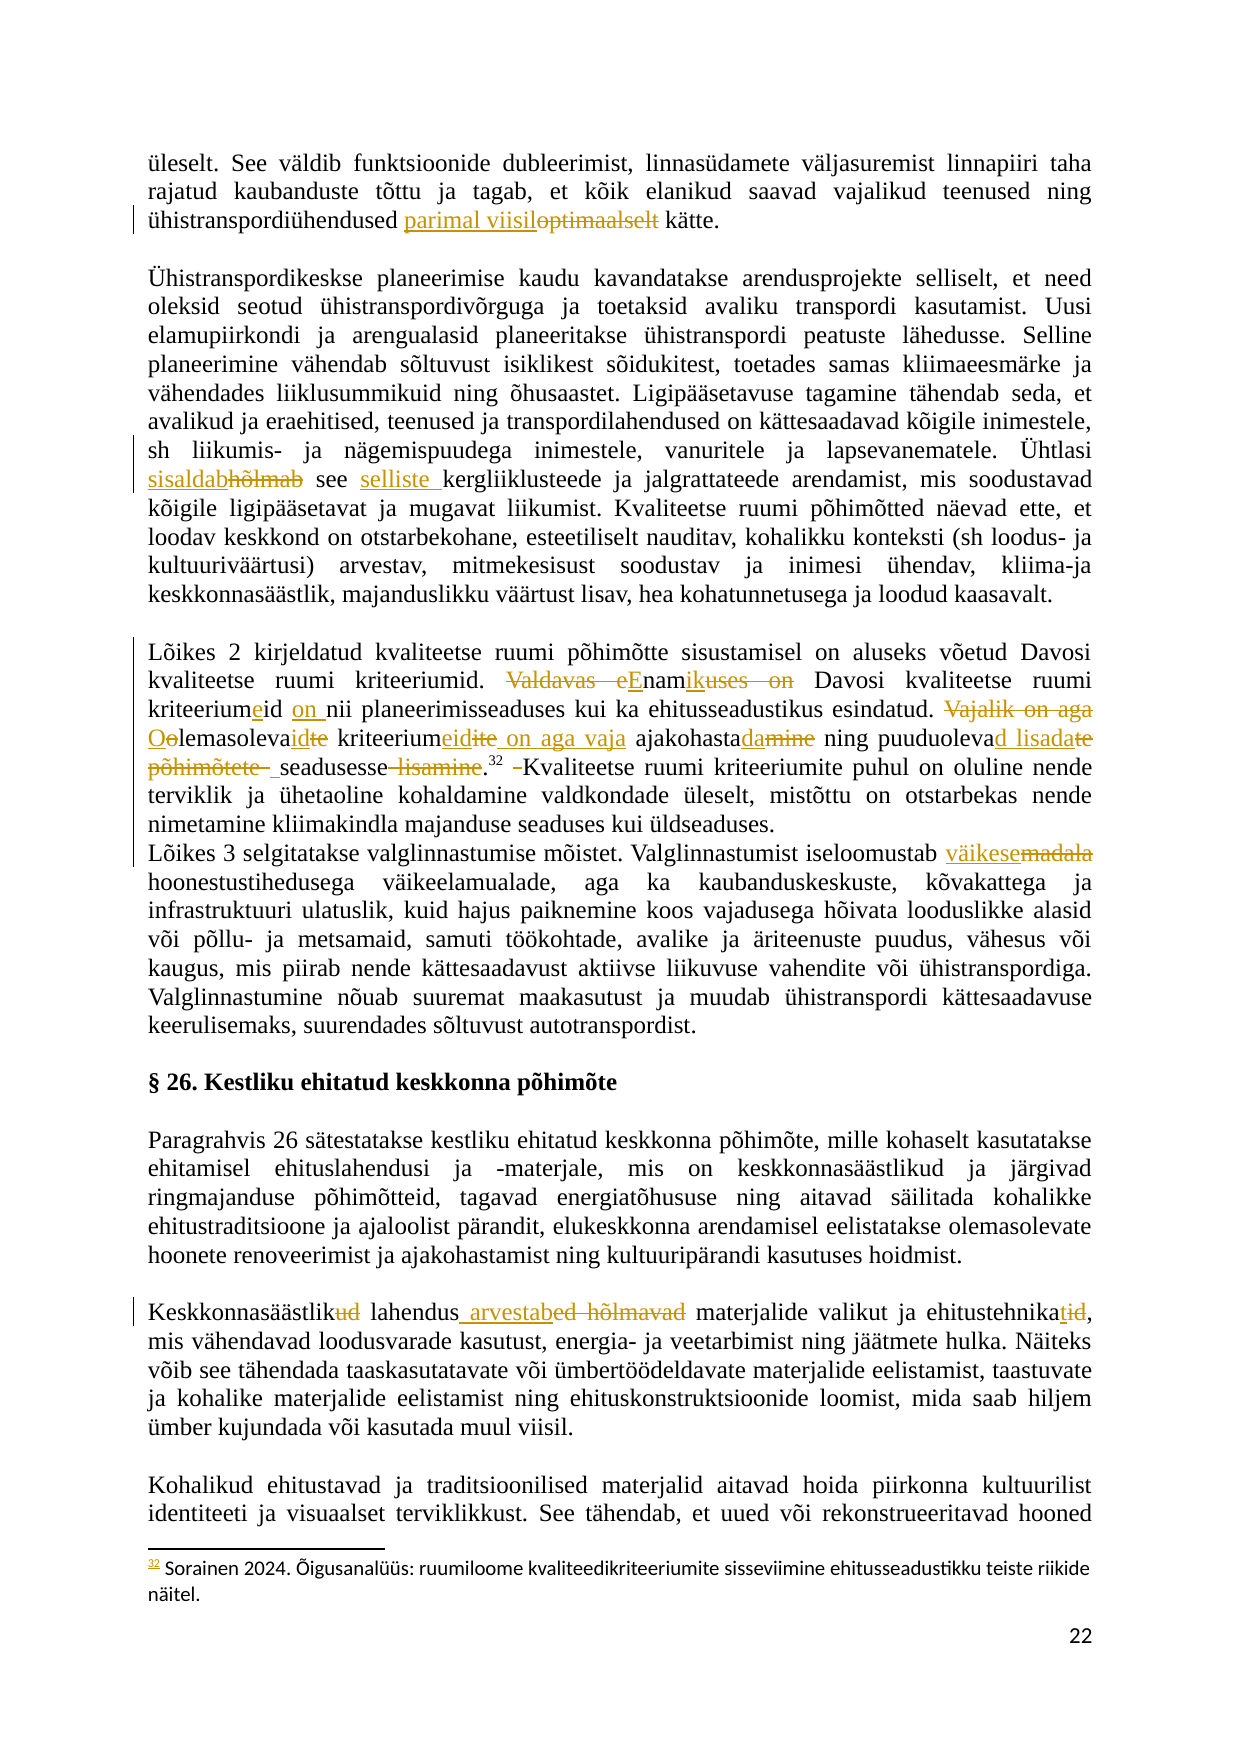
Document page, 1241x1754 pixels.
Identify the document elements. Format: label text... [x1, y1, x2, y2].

text Paragrahvis 26 sätestatakse kestliku ehitatud keskkonna põhimõte, mille kohaselt kasutatakse ehitamisel ehituslahendusi ja -materjale, mis on keskkonnasäästlikud ja järgivad ringmajanduse põhimõtteid, tagavad energiatõhususe ning aitavad säilitada kohalikke ehitustraditsioone ja ajaloolist pärandit, elukeskkonna arendamisel eelistatakse olemasolevate hoonete renoveerimist ja ajakohastamist ning kultuuripärandi kasutuses hoidmist. [148, 1125, 1093, 1268]
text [148, 1470, 1093, 1527]
text Ühistranspordikeskse planeerimise kaudu kavandatakse arendusprojekte selliselt, et need oleksid seotud ühistranspordivõrguga ja toetaksid avaliku transpordi kasutamist. Uusi elamupiirkondi ja arengualasid planeeritakse ühistranspordi peatuste lähedusse. Selline planeerimine vähendab sõltuvust isiklikest sõidukitest, toetades samas kliimaeesmärke ja vähendades liiklusummikuid ning õhusaastet. Ligipääsetavuse tagamine tähendab seda, et avalikud ja eraehitised, teenused ja transpordilahendused on kättesaadavad kõigile inimestele, sh liikumis- ja nägemispuudega inimestele, vanuritele ja lapsevanematele. Ühtlasi see kergliiklusteede ja jalgrattateede arendamist, mis soodustavad kõigile ligipääsetavat ja mugavat liikumist. Kvaliteetse ruumi põhimõtted näevad ette, et loodav keskkond on otstarbekohane, esteetiliselt nauditav, kohalikku konteksti (sh loodus- ja kultuuriväärtusi) arvestav, mitmekesisust soodustav ja inimesi ühendav, kliima-ja keskkonnasäästlik, majanduslikku väärtust lisav, hea kohatunnetusega ja loodud kaasavalt. [148, 263, 1093, 608]
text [148, 148, 1093, 234]
text § 26. Kestliku ehitatud keskkonna põhimõte [148, 1067, 1093, 1096]
text Keskkonnasäästlik lahendus materjalide valikut ja ehitustehnika, mis vähendavad loodusvarade kasutust, energia- ja veetarbimist ning jäätmete hulka. Näiteks võib see tähendada taaskasutatavate või ümbertöödeldavate materjalide eelistamist, taastuvate ja kohalike materjalide eelistamist ning ehituskonstruktsioonide loomist, mida saab hiljem ümber kujundada või kasutada muul viisil. [148, 1297, 1093, 1441]
text Lõikes 3 selgitatakse valglinnastumise mõistet. Valglinnastumist iseloomustab hoonestustihedusega väikeelamualade, aga ka kaubanduskeskuste, kõvakattega ja infrastruktuuri ulatuslik, kuid hajus paiknemine koos vajadusega hõivata looduslikke alasid või põllu- ja metsamaid, samuti töökohtade, avalike ja äriteenuste puudus, vähesus või kaugus, mis piirab nende kättesaadavust aktiivse liikuvuse vahendite või ühistranspordiga. Valglinnastumine nõuab suuremat maakasutust ja muudab ühistranspordi kättesaadavuse keerulisemaks, suurendades sõltuvust autotranspordist. [148, 838, 1093, 1039]
text Lõikes 2 kirjeldatud kvaliteetse ruumi põhimõtte sisustamisel on aluseks võetud Davosi kvaliteetse ruumi kriteeriumid. nam Davosi kvaliteetse ruumi kriteeriumid nii planeerimisseaduses kui ka ehitusseadustikus esindatud. lemasoleva kriteerium ajakohasta ning puuduolevaseadusesse. Kvaliteetse ruumi kriteeriumite puhul on oluline nende terviklik ja ühetaoline kohaldamine valdkondade üleselt, mistõttu on otstarbekas nende nimetamine kliimakindla majanduse seaduses kui üldseaduses. [148, 637, 1093, 838]
